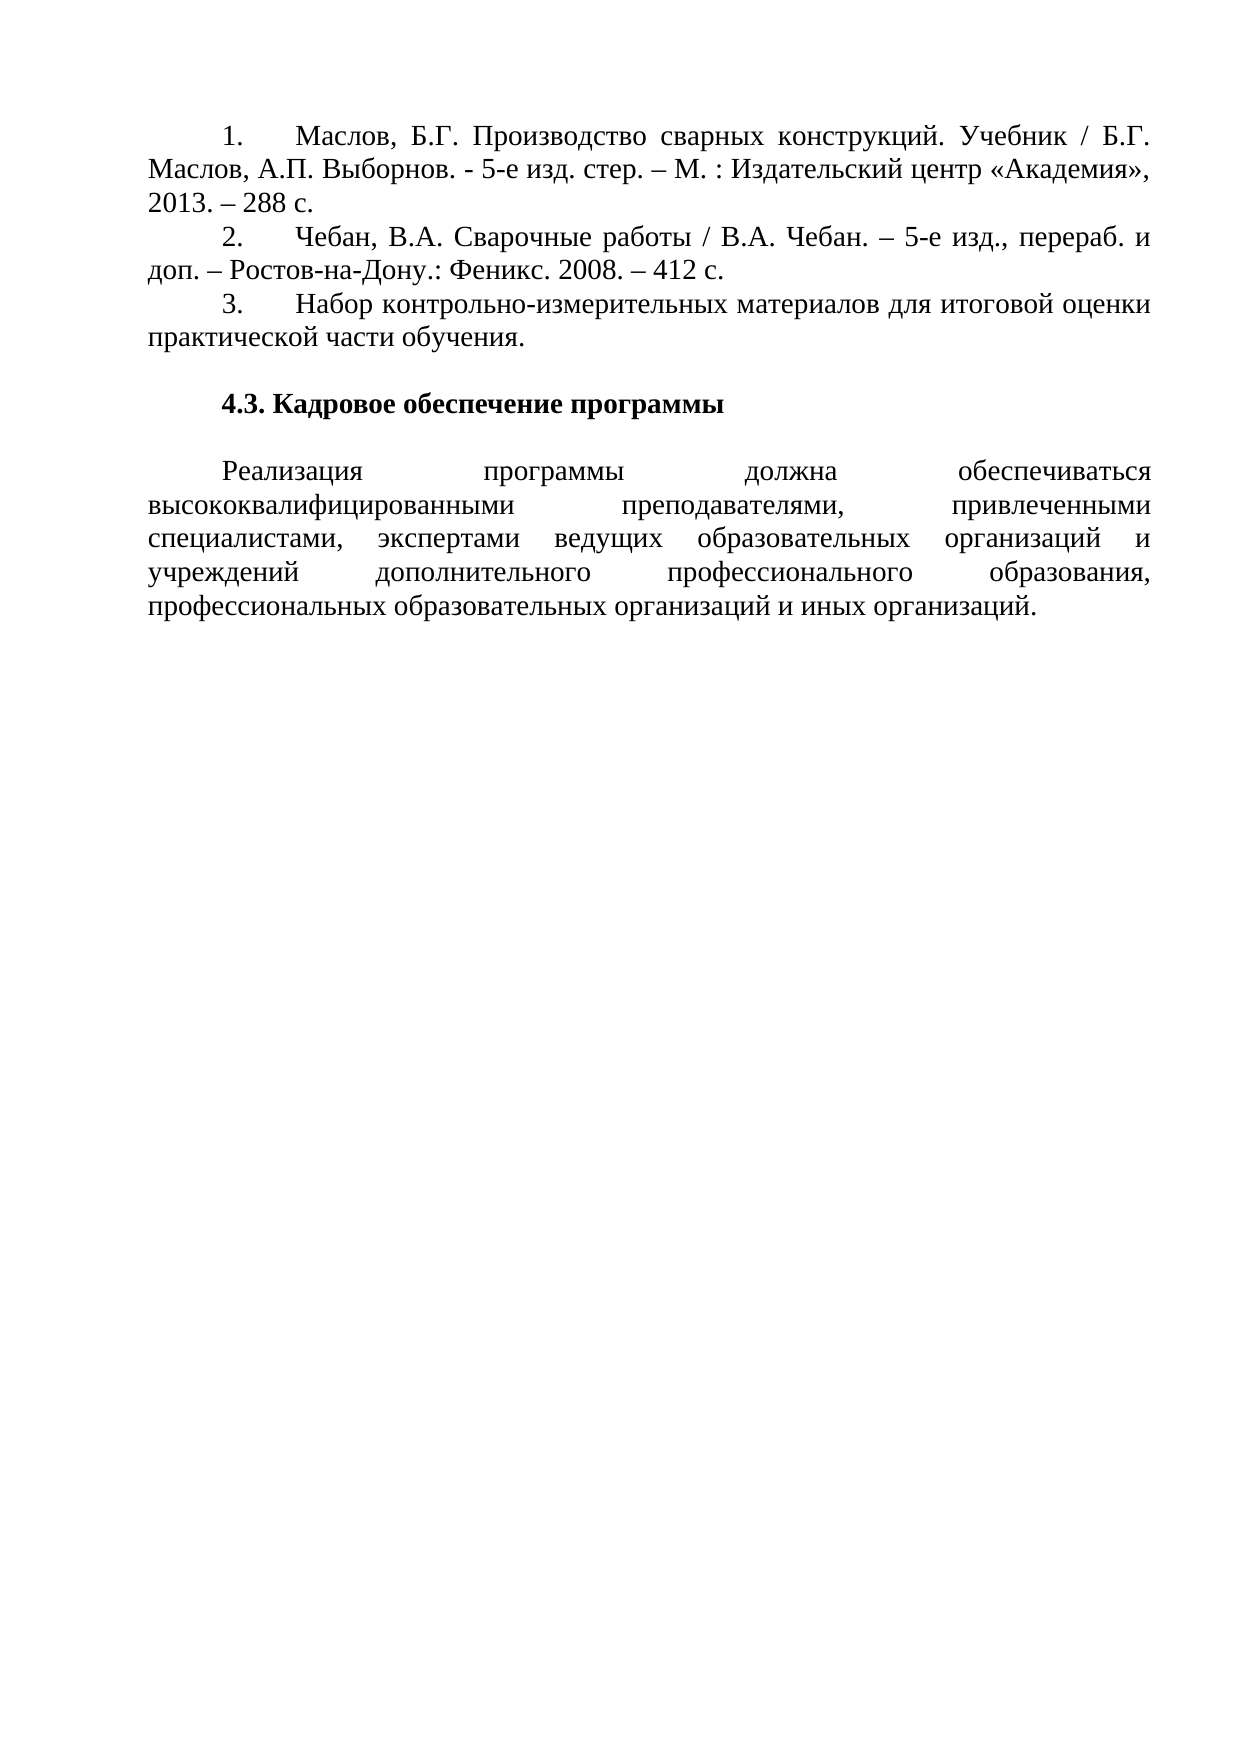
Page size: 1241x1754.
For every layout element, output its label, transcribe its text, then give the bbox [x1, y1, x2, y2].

list Чебан, В.А. Сварочные работы / В.А. Чебан. – 5-е изд., перераб. и доп. – Ростов-на-Дону.: Феникс. 2008. – 412 с. [148, 219, 1152, 286]
list Набор контрольно-измерительных материалов для итоговой оценки практической части обучения. [148, 286, 1152, 353]
text Реализация программы должна обеспечиваться высококвалифицированными преподавателями, привлеченными специалистами, экспертами ведущих образовательных организаций и учреждений дополнительного профессионального образования, профессиональных образовательных организаций и иных организаций. [148, 453, 1152, 621]
text 4.3. Кадровое обеспечение программы [148, 386, 1152, 420]
list Маслов, Б.Г. Производство сварных конструкций. Учебник / Б.Г. Маслов, А.П. Выборнов. - 5-е изд. стер. – М. : Издательский центр «Академия», 2013. – 288 с. [148, 118, 1152, 219]
